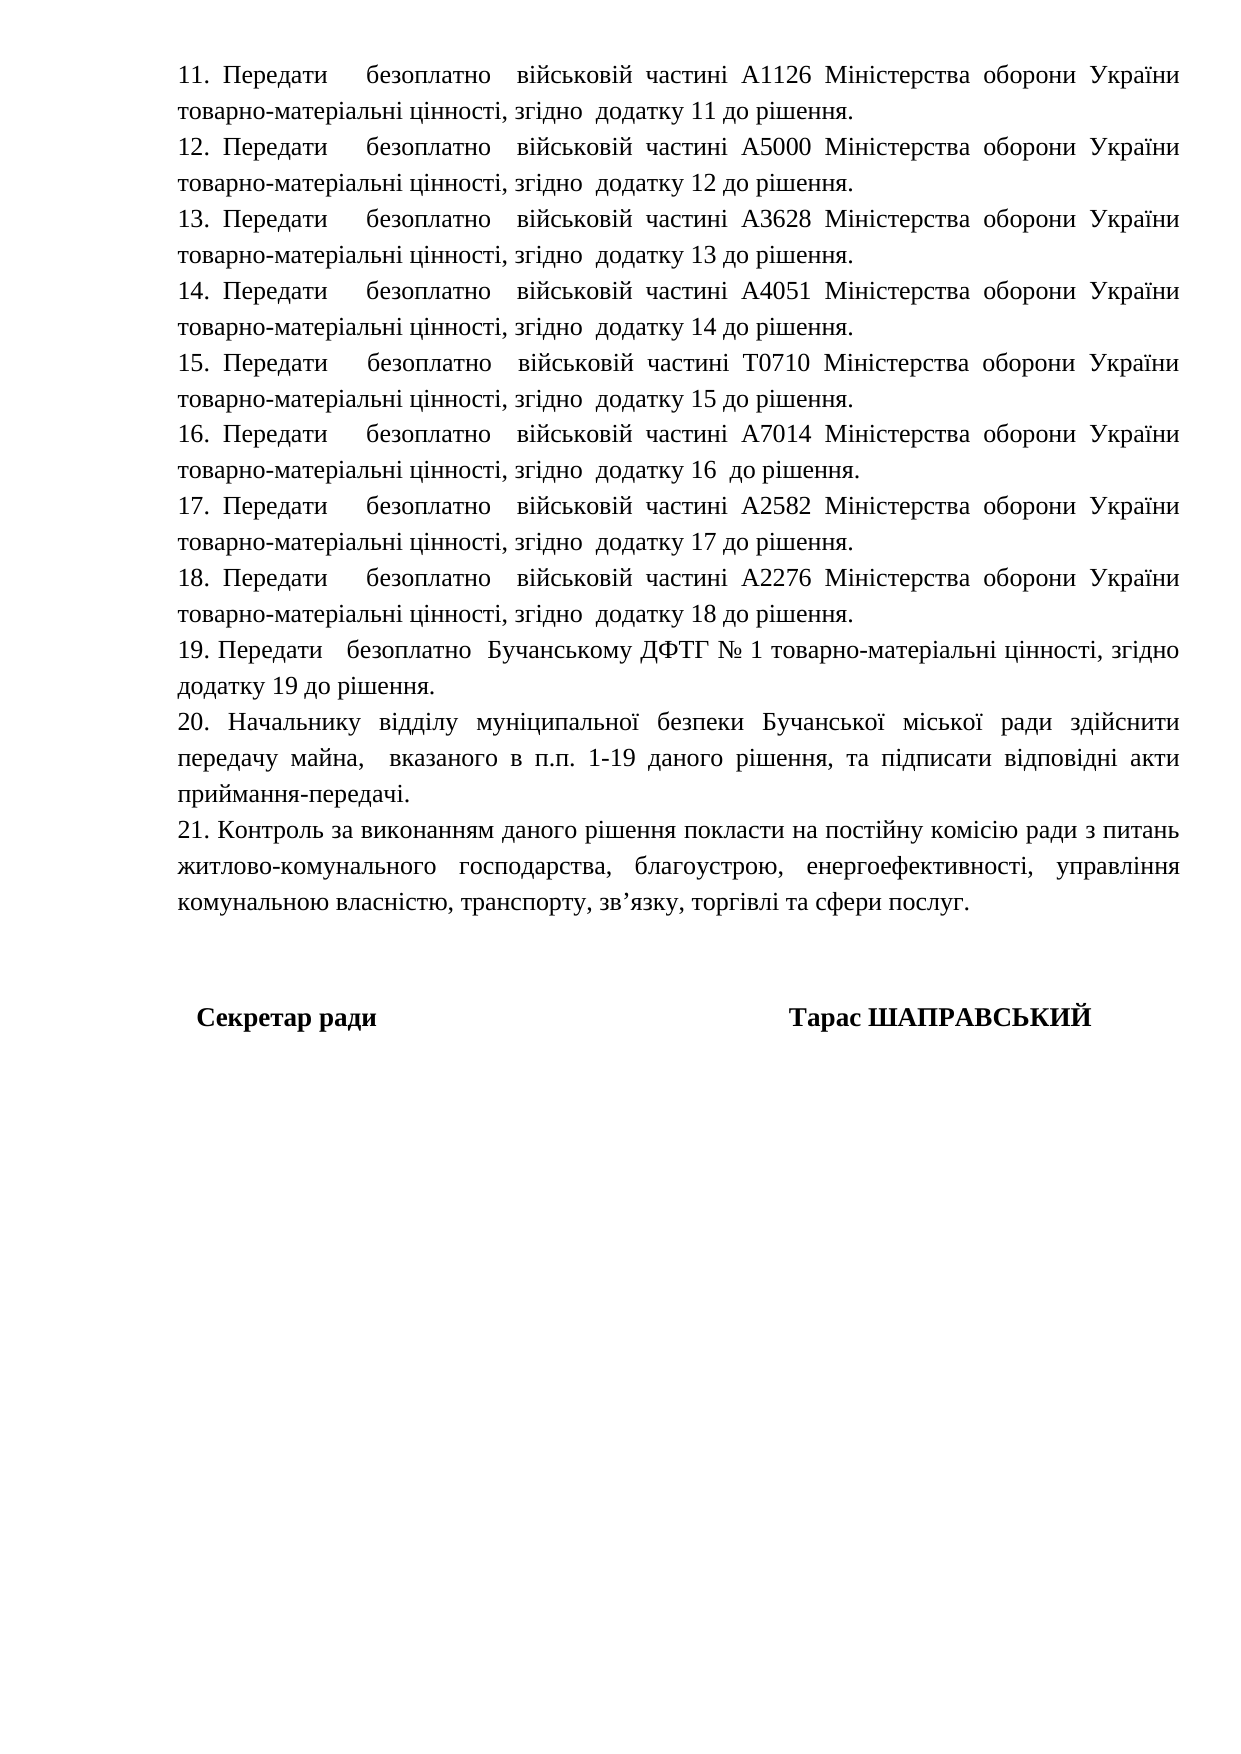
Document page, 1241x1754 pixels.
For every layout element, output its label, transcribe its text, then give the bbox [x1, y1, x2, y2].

text 20. Начальнику відділу муніципальної безпеки Бучанської міської ради здійснити передачу майна, вказаного в п.п. 1-19 даного рішення, та підписати відповідні акти приймання-передачі. [177, 706, 1181, 808]
text Секретар ради Тарас ШАПРАВСЬКИЙ [177, 1001, 1181, 1032]
text 15. Передати безоплатно військовій частині Т0710 Міністерства оборони України товарно-матеріальні цінності, згідно додатку 15 до рішення. [177, 347, 1181, 413]
text 16. Передати безоплатно військовій частині А7014 Міністерства оборони України товарно-матеріальні цінності, згідно додатку 16 до рішення. [177, 418, 1181, 484]
text 11. Передати безоплатно військовій частині А1126 Міністерства оборони України товарно-матеріальні цінності, згідно додатку 11 до рішення. [177, 59, 1181, 125]
text 19. Передати безоплатно Бучанському ДФТГ № 1 товарно-матеріальні цінності, згідно додатку 19 до рішення. [177, 634, 1181, 700]
text 17. Передати безоплатно військовій частині А2582 Міністерства оборони України товарно-матеріальні цінності, згідно додатку 17 до рішення. [177, 490, 1181, 556]
text 12. Передати безоплатно військовій частині А5000 Міністерства оборони України товарно-матеріальні цінності, згідно додатку 12 до рішення. [177, 131, 1181, 197]
text 21. Контроль за виконанням даного рішення покласти на постійну комісію ради з питань житлово-комунального господарства, благоустрою, енергоефективності, управління комунальною власністю, транспорту, зв’язку, торгівлі та сфери послуг. [177, 814, 1181, 916]
text 13. Передати безоплатно військовій частині А3628 Міністерства оборони України товарно-матеріальні цінності, згідно додатку 13 до рішення. [177, 203, 1181, 269]
text 18. Передати безоплатно військовій частині А2276 Міністерства оборони України товарно-матеріальні цінності, згідно додатку 18 до рішення. [177, 562, 1181, 628]
text 14. Передати безоплатно військовій частині А4051 Міністерства оборони України товарно-матеріальні цінності, згідно додатку 14 до рішення. [177, 275, 1181, 341]
